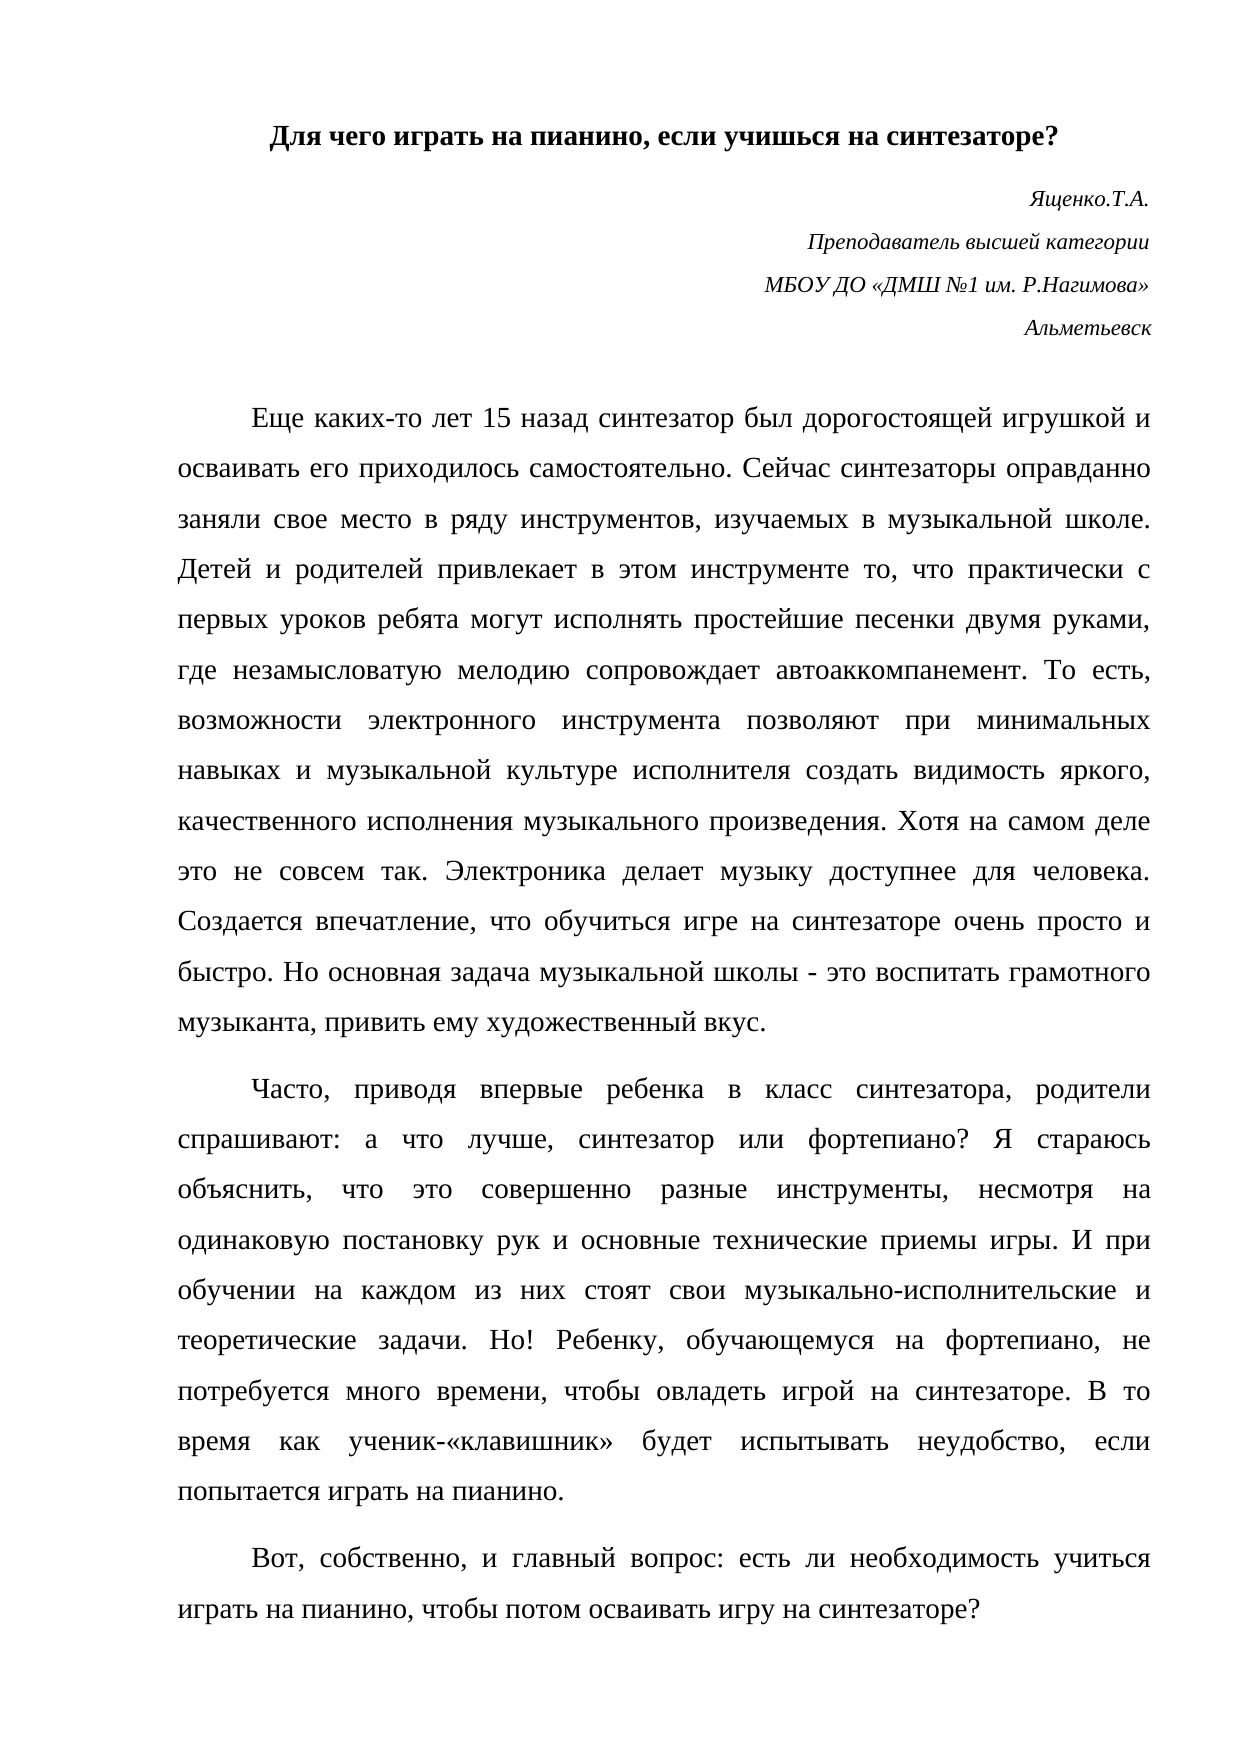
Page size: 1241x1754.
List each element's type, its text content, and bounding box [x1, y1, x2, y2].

text Вот, собственно, и главный вопрос: есть ли необходимость учиться играть на пианино, чтобы потом осваивать игру на синтезаторе? [177, 1540, 1152, 1624]
text МБОУ ДО «ДМШ №1 им. Р.Нагимова» [177, 271, 1152, 297]
text Ященко.Т.А. [177, 185, 1152, 211]
text Еще каких-то лет 15 назад синтезатор был дорогостоящей игрушкой и осваивать его приходилось самостоятельно. Сейчас синтезаторы оправданно заняли свое место в ряду инструментов, изучаемых в музыкальной школе. Детей и родителей привлекает в этом инструменте то, что практически с первых уроков ребята могут исполнять простейшие песенки двумя руками, где незамысловатую мелодию сопровождает автоаккомпанемент. То есть, возможности электронного инструмента позволяют при минимальных навыках и музыкальной культуре исполнителя создать видимость яркого, качественного исполнения музыкального произведения. Хотя на самом деле это не совсем так. Электроника делает музыку доступнее для человека. Создается впечатление, что обучиться игре на синтезаторе очень просто и быстро. Но основная задача музыкальной школы - это воспитать грамотного музыканта, привить ему художественный вкус. [177, 400, 1152, 1037]
text Преподаватель высшей категории [177, 228, 1152, 254]
text Альметьевск [177, 314, 1152, 341]
text Часто, приводя впервые ребенка в класс синтезатора, родители спрашивают: а что лучше, синтезатор или фортепиано? Я стараюсь объяснить, что это совершенно разные инструменты, несмотря на одинаковую постановку рук и основные технические приемы игры. И при обучении на каждом из них стоят свои музыкально-исполнительские и теоретические задачи. Но! Ребенку, обучающемуся на фортепиано, не потребуется много времени, чтобы овладеть игрой на синтезаторе. В то время как ученик-«клавишник» будет испытывать неудобство, если попытается играть на пианино. [177, 1071, 1152, 1507]
text Для чего играть на пианино, если учишься на синтезаторе? [177, 118, 1152, 152]
